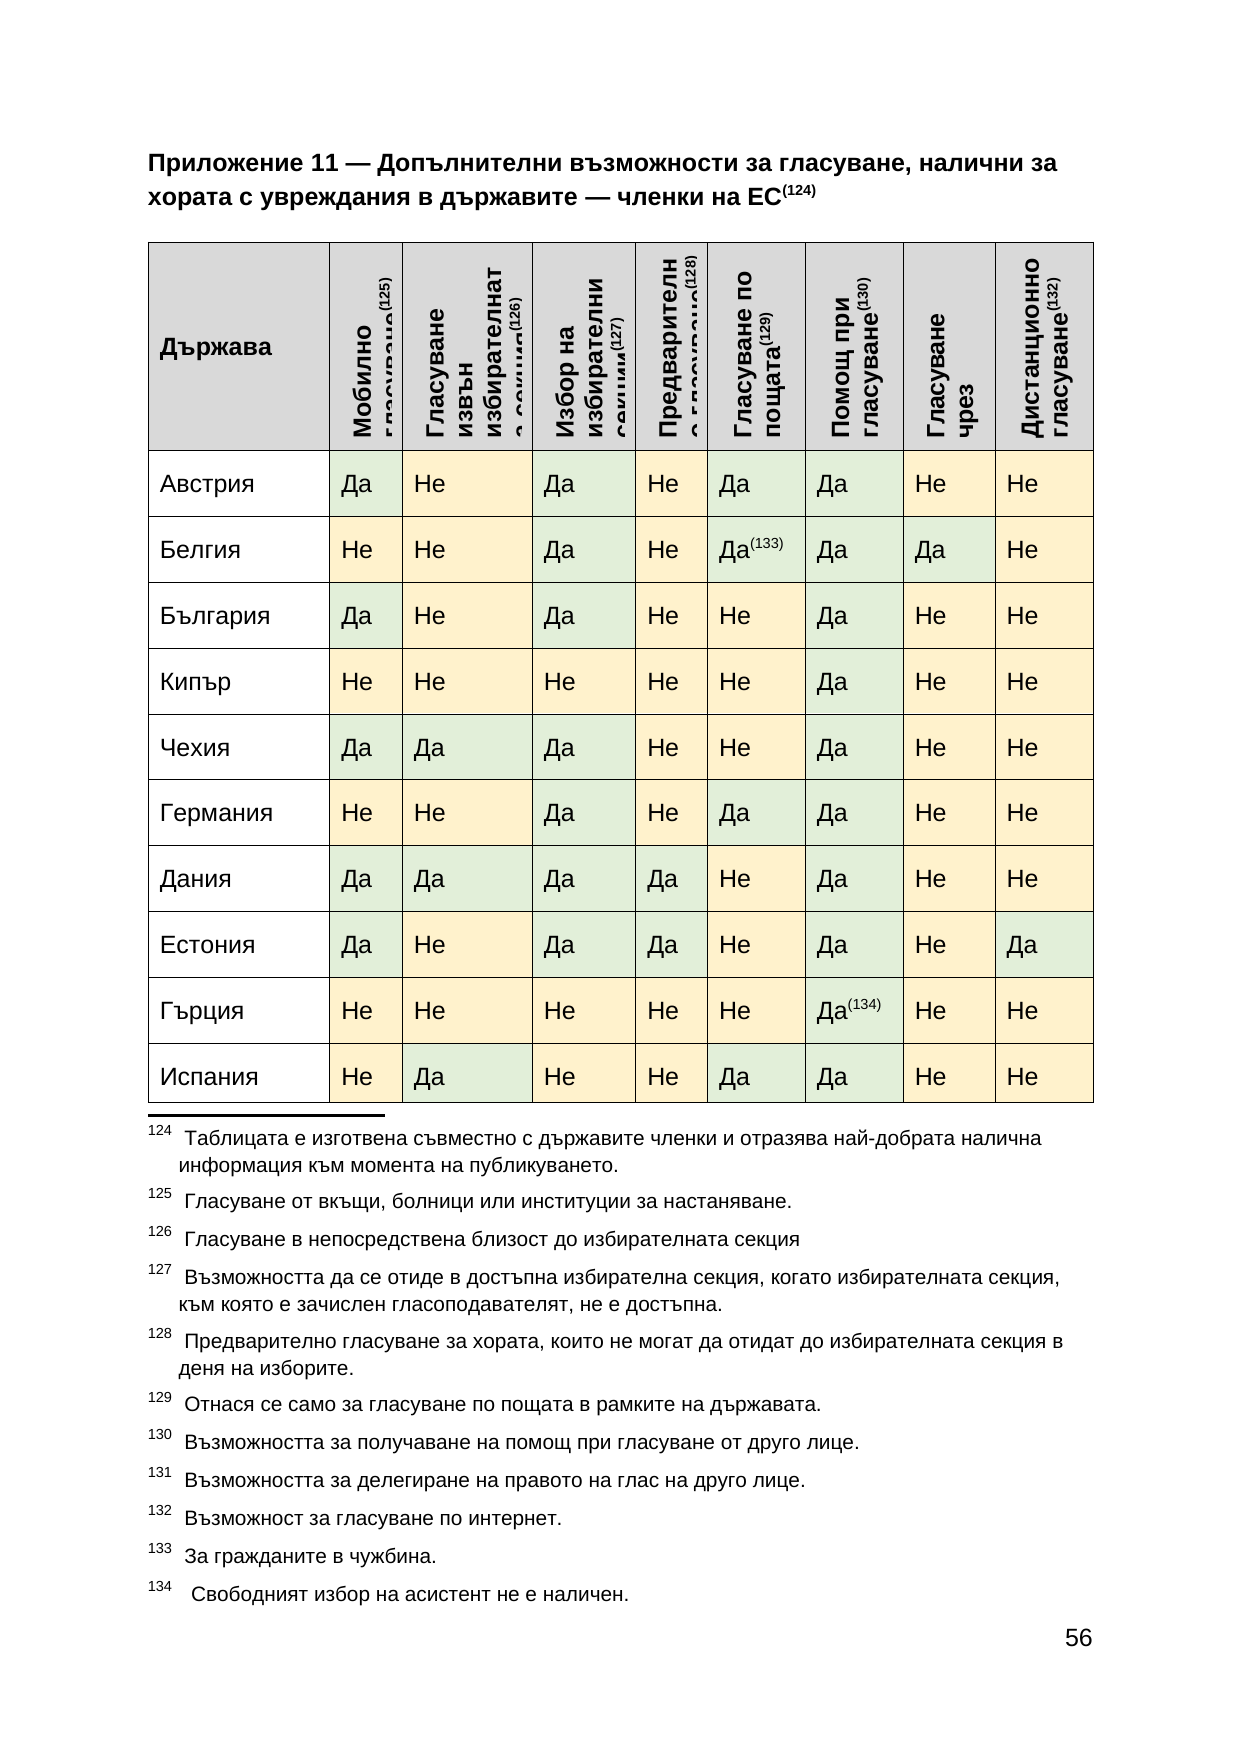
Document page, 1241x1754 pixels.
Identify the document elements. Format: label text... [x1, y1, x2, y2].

table_cell Не [533, 1044, 635, 1102]
table_cell Да [806, 649, 903, 713]
table_cell Не [996, 715, 1093, 779]
table_cell Да [708, 1044, 805, 1102]
table_cell Не [636, 1044, 707, 1102]
table_cell Не [708, 846, 805, 911]
table_cell Да [636, 912, 707, 977]
table_cell Не [403, 451, 532, 516]
table_cell Да [806, 517, 903, 582]
table_cell Да [533, 780, 635, 845]
table_cell Да [403, 1044, 532, 1102]
table_cell Не [403, 780, 532, 845]
table_cell Австрия [149, 451, 329, 516]
table_cell Не [403, 978, 532, 1043]
table_cell Не [904, 649, 995, 713]
table_cell Не [708, 715, 805, 779]
table_cell Да [330, 846, 402, 911]
table_cell Не [904, 583, 995, 648]
table_cell Не [904, 451, 995, 516]
table_cell Не [636, 978, 707, 1043]
table_cell Не [708, 649, 805, 713]
table_cell Не [403, 517, 532, 582]
table_cell Не [904, 846, 995, 911]
table_cell Не [330, 517, 402, 582]
table_cell Не [996, 583, 1093, 648]
table_cell Да [330, 583, 402, 648]
table_cell Не [904, 715, 995, 779]
table_cell Не [403, 912, 532, 977]
subtitle Приложение 11 ― Допълнителни възможности за гласуване, налични за хората с увреждания в държавите ― членки на ЕС() [148, 148, 1092, 211]
table_cell Не [904, 978, 995, 1043]
table_cell Да [533, 517, 635, 582]
table_cell Дания [149, 846, 329, 911]
table_header Предварително гласуване() [636, 243, 707, 450]
table_cell Не [708, 912, 805, 977]
table_cell Не [996, 517, 1093, 582]
table_cell Германия [149, 780, 329, 845]
table_header Гласуване чрез пълномощник() [904, 243, 995, 450]
table_cell Да [904, 517, 995, 582]
table_cell Да [806, 583, 903, 648]
table_cell Да [330, 451, 402, 516]
table_cell Да [806, 780, 903, 845]
table_cell Да [806, 846, 903, 911]
table_cell Не [403, 583, 532, 648]
table_cell Да [533, 912, 635, 977]
table_header Гласуване по пощата() [708, 243, 805, 450]
table_cell Не [636, 649, 707, 713]
table_cell Не [330, 978, 402, 1043]
table_cell Не [330, 780, 402, 845]
table_cell Не [996, 451, 1093, 516]
table_cell Да [708, 780, 805, 845]
table_cell Не [996, 780, 1093, 845]
table_cell Не [996, 649, 1093, 713]
table_cell Не [636, 780, 707, 845]
table_header Мобилно гласуване() [330, 243, 402, 450]
table_cell Не [904, 1044, 995, 1102]
table_header Избор на избирателни секции() [533, 243, 635, 450]
table_header Гласуване извън избирателната секция() [403, 243, 532, 450]
table_cell Испания [149, 1044, 329, 1102]
table_cell Не [636, 451, 707, 516]
table_cell Не [996, 846, 1093, 911]
table_cell Не [708, 583, 805, 648]
table_cell Чехия [149, 715, 329, 779]
table_header Дистанционно гласуване() [996, 243, 1093, 450]
table_cell Да [708, 451, 805, 516]
table_cell Не [636, 715, 707, 779]
table_cell Не [904, 912, 995, 977]
table_cell Не [904, 780, 995, 845]
table_cell Да [533, 451, 635, 516]
table_cell Естония [149, 912, 329, 977]
table_header Държава [149, 243, 329, 450]
table_cell Да [330, 912, 402, 977]
table_cell Да() [708, 517, 805, 582]
table_cell Не [533, 649, 635, 713]
table_cell Белгия [149, 517, 329, 582]
table_cell Да [636, 846, 707, 911]
table_cell Да [806, 1044, 903, 1102]
table_cell Не [708, 978, 805, 1043]
table_cell Да [330, 715, 402, 779]
table_cell Не [996, 978, 1093, 1043]
table_cell Да [403, 715, 532, 779]
table_cell Да [996, 912, 1093, 977]
table_cell Не [330, 649, 402, 713]
table_cell Гърция [149, 978, 329, 1043]
table_cell Да [533, 583, 635, 648]
table_cell Да [806, 451, 903, 516]
table_cell Не [996, 1044, 1093, 1102]
table_cell Да [533, 715, 635, 779]
table_cell Не [403, 649, 532, 713]
table_cell Да() [806, 978, 903, 1043]
table_cell Не [330, 1044, 402, 1102]
table_cell Не [636, 583, 707, 648]
table_header Помощ при гласуване() [806, 243, 903, 450]
table_cell Да [403, 846, 532, 911]
table_cell Кипър [149, 649, 329, 713]
table_cell Да [806, 912, 903, 977]
table_cell Да [806, 715, 903, 779]
table_cell България [149, 583, 329, 648]
table_cell Да [533, 846, 635, 911]
table_cell Не [636, 517, 707, 582]
table_cell Не [533, 978, 635, 1043]
